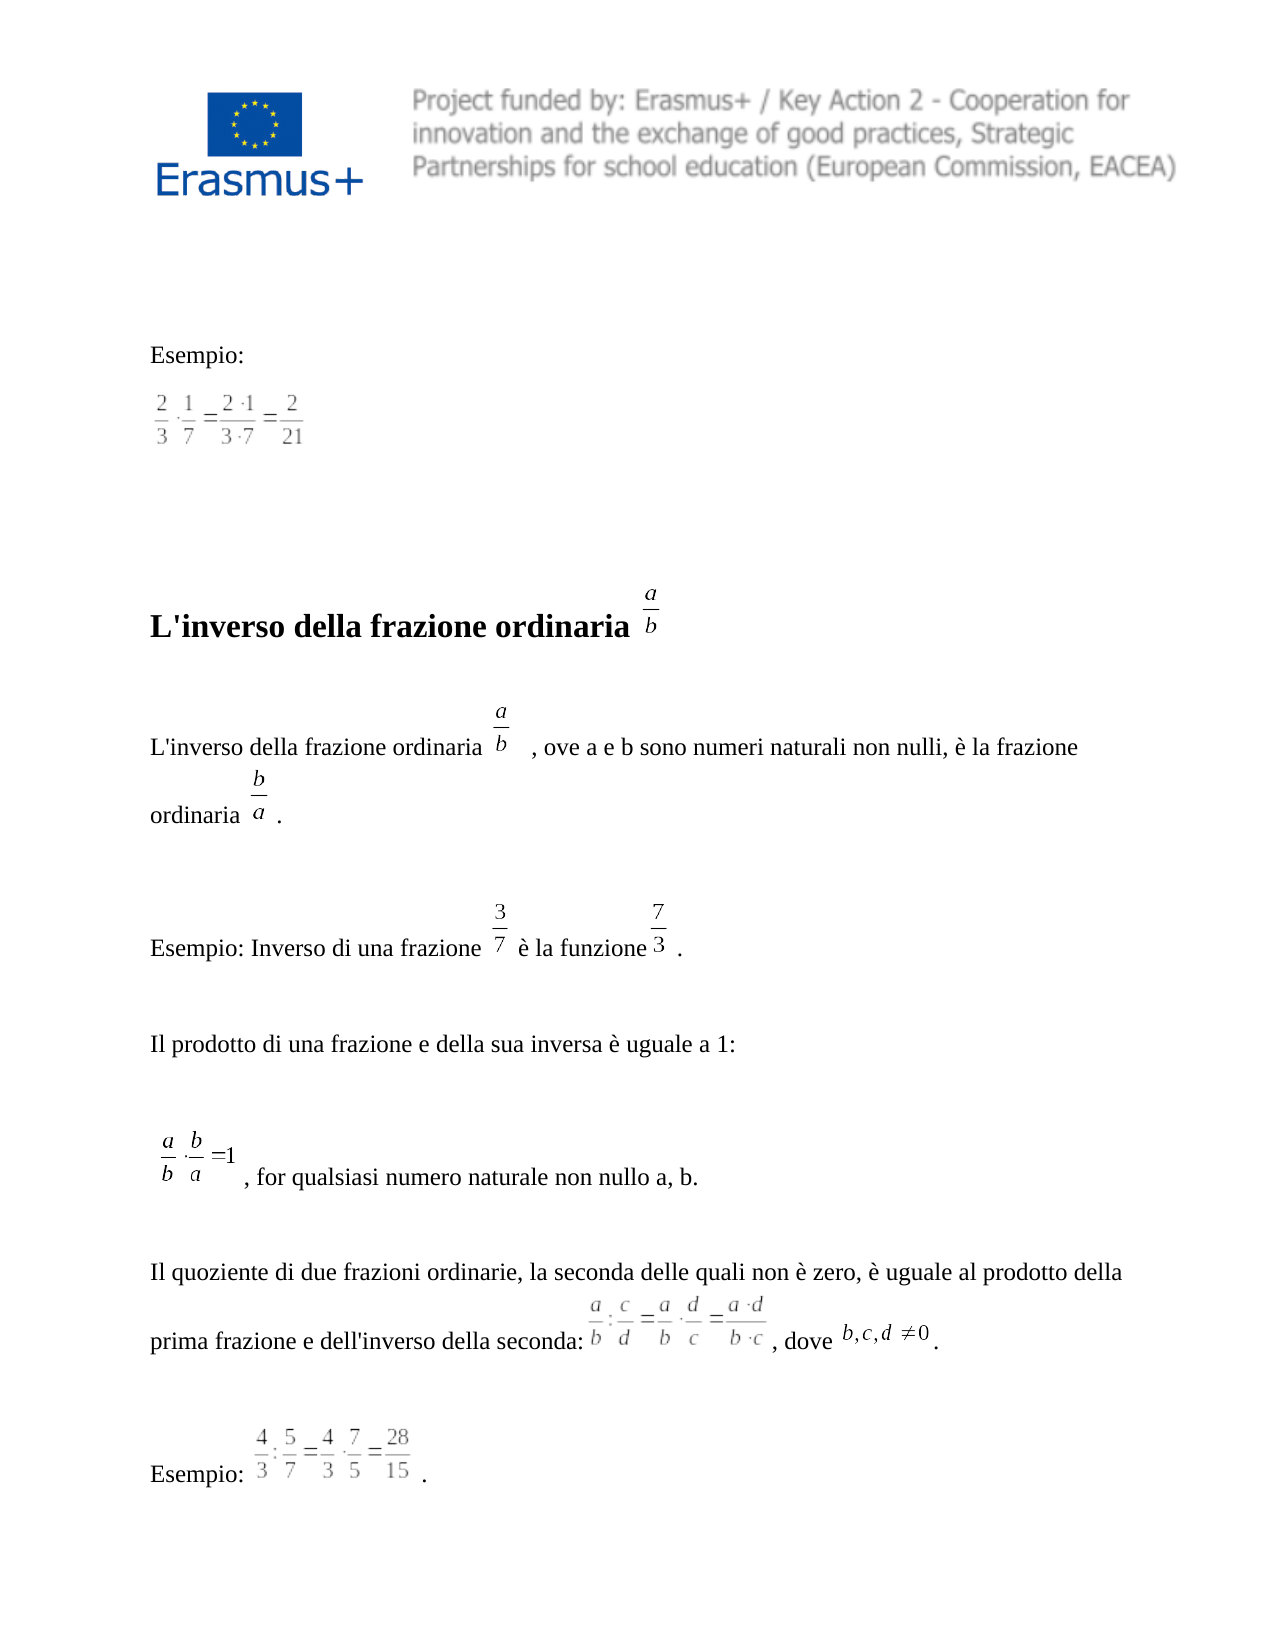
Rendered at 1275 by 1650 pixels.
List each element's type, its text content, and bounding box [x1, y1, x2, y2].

text Il quoziente di due frazioni ordinarie, la seconda delle quali non è zero, è uguale al prodotto della prima frazione e dell'inverso della seconda:, dove . [150, 1257, 1125, 1355]
text Esempio: . [150, 1421, 1125, 1488]
subtitle L'inverso della frazione ordinaria [150, 576, 1125, 644]
text Esempio: Inverso di una frazione è la funzione . [150, 896, 1125, 962]
text Il prodotto di una frazione e della sua inversa è uguale a 1: [150, 1029, 1125, 1058]
picture [403, 76, 1182, 186]
text Esempio: [150, 340, 1125, 368]
picture [150, 75, 365, 198]
text L'inverso della frazione ordinaria , ove a e b sono numeri naturali non nulli, è la frazione ordinaria . [150, 694, 1125, 829]
text , for qualsiasi numero naturale non nullo a, b. [150, 1124, 1125, 1191]
